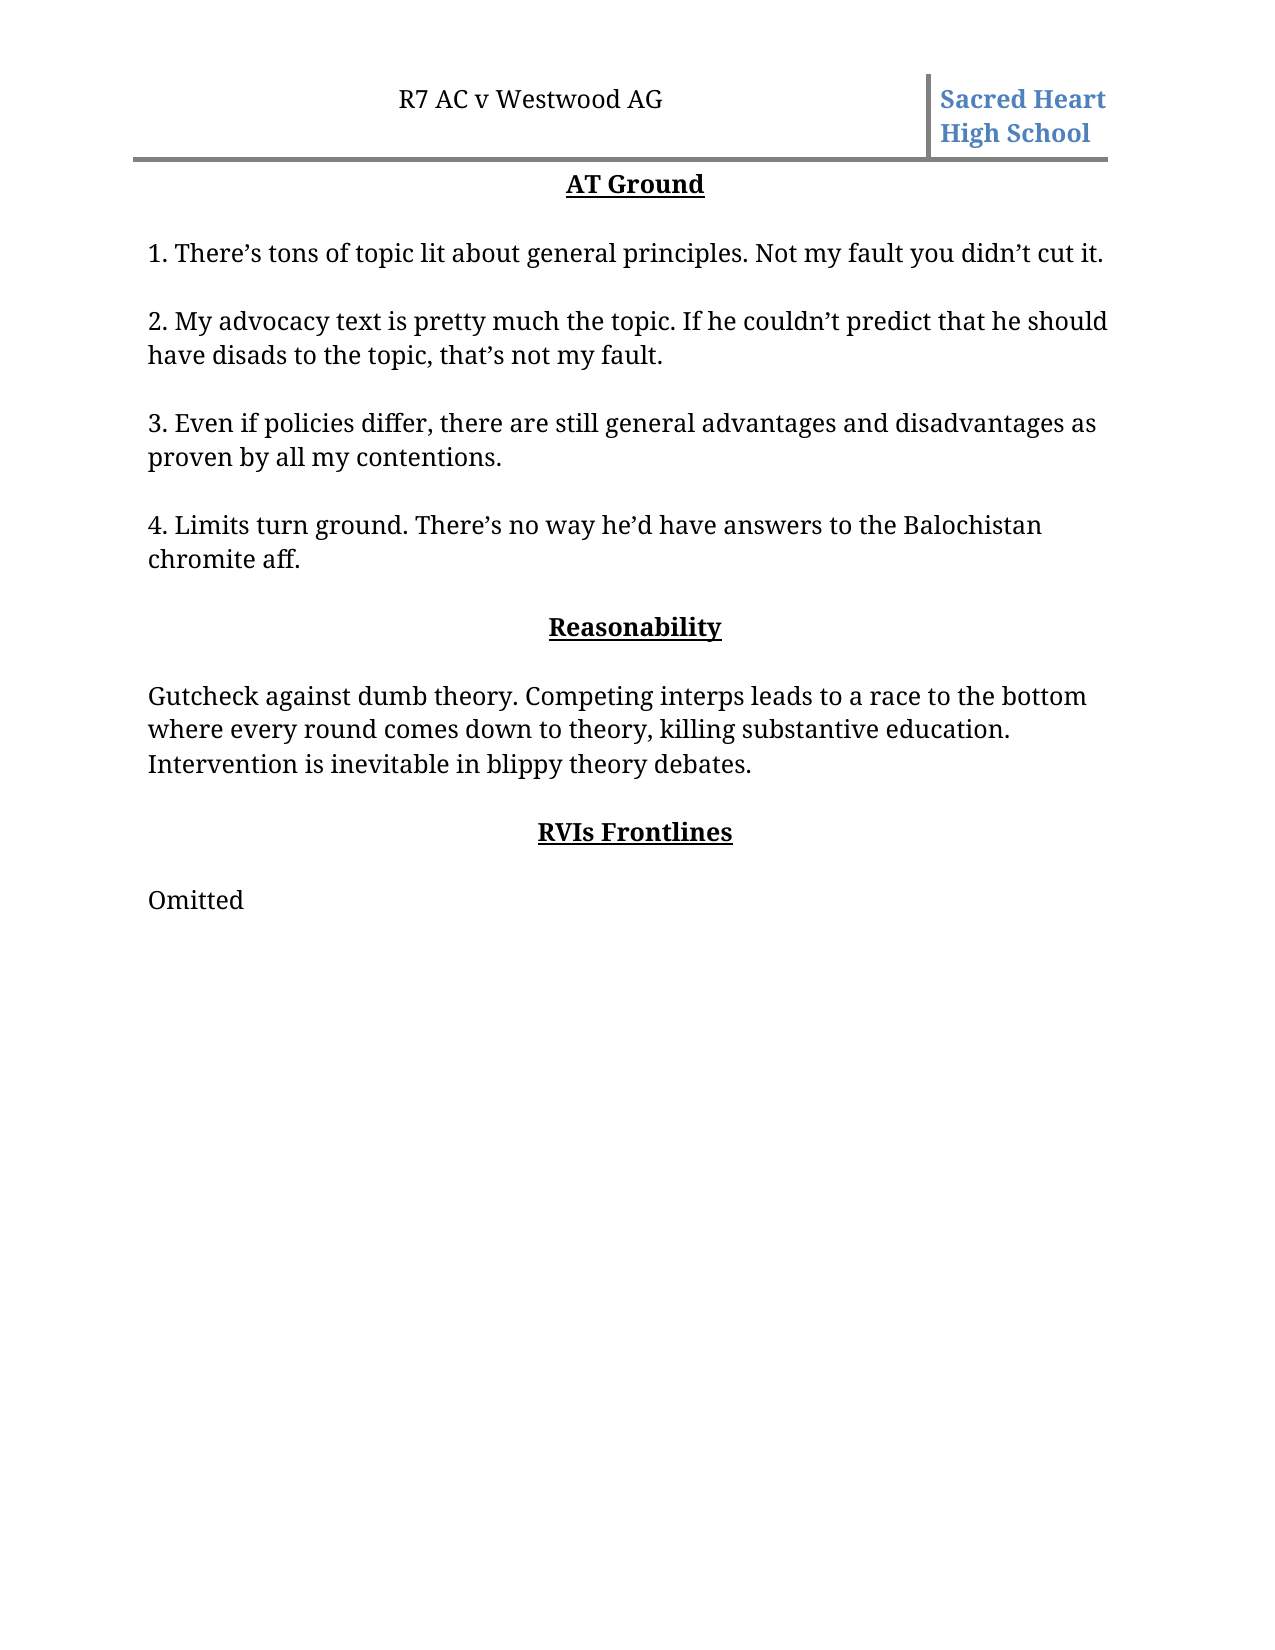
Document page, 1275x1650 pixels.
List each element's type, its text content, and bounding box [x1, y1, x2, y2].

text 3. Even if policies differ, there are still general advantages and disadvantages as proven by all my contentions. [148, 406, 1122, 474]
text 1. There’s tons of topic lit about general principles. Not my fault you didn’t cut it. [148, 235, 1122, 269]
text 4. Limits turn ground. There’s no way he’d have answers to the Balochistan chromite aff. [148, 508, 1122, 576]
subtitle RVIs Frontlines [148, 814, 1122, 848]
subtitle Reasonability [148, 610, 1122, 644]
text 2. My advocacy text is pretty much the topic. If he couldn’t predict that he should have disads to the topic, that’s not my fault. [148, 303, 1122, 372]
subtitle AT Ground [148, 167, 1122, 201]
text Gutcheck against dumb theory. Competing interps leads to a race to the bottom where every round comes down to theory, killing substantive education. Intervention is inevitable in blippy theory debates. [148, 678, 1122, 780]
text Omitted [148, 882, 1122, 917]
